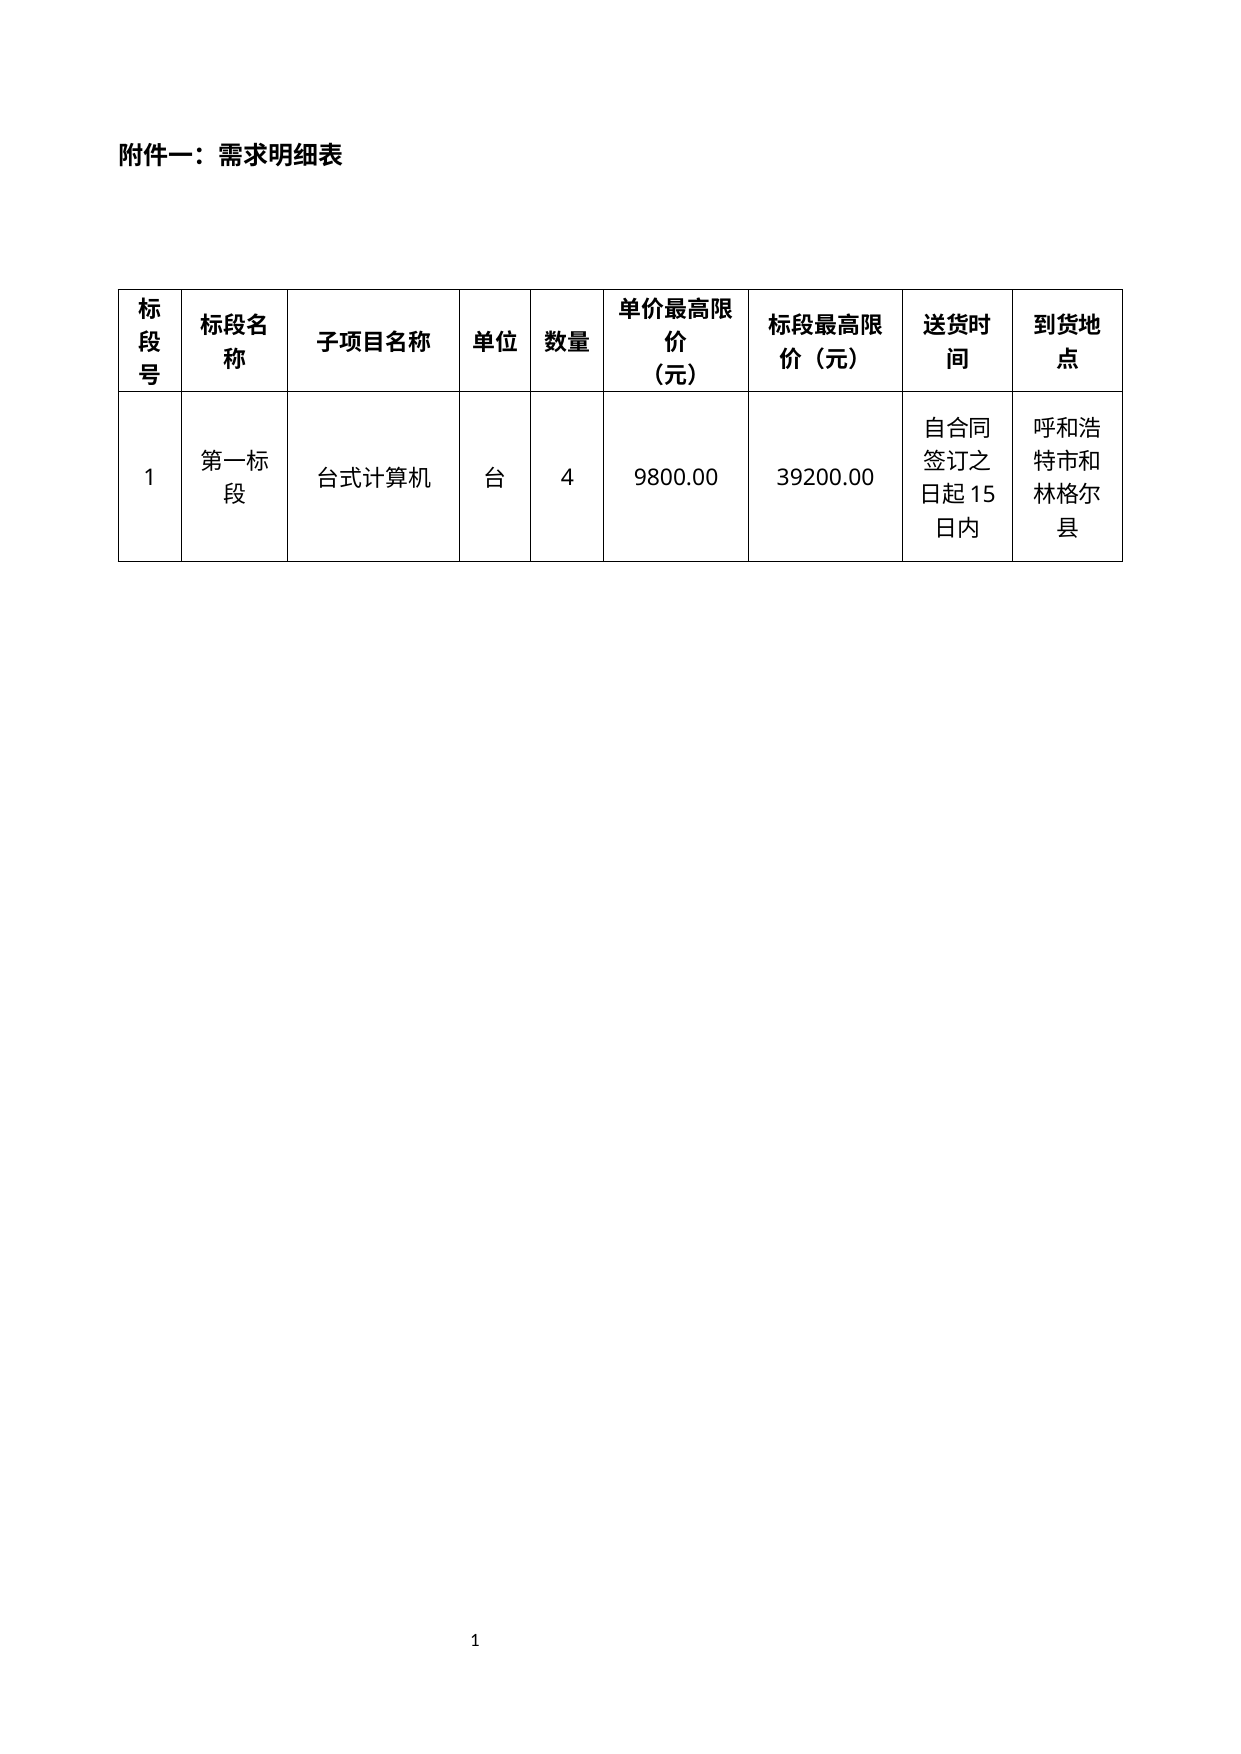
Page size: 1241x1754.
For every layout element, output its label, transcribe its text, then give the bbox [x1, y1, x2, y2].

table_header 单位 [460, 290, 530, 391]
table_cell 自合同签订之日起15日内 [903, 392, 1012, 561]
table_cell 9800.00 [604, 392, 748, 561]
table_cell 1 [119, 392, 181, 561]
table_header 标段名称 [182, 290, 287, 391]
table_header 标段最高限价（元） [749, 290, 902, 391]
table_cell 4 [531, 392, 603, 561]
text 附件一：需求明细表 [118, 121, 1122, 187]
table_cell 台式计算机 [288, 392, 459, 561]
table_cell 台 [460, 392, 530, 561]
table_header 到货地点 [1013, 290, 1122, 391]
table_header 数量 [531, 290, 603, 391]
table_cell 39200.00 [749, 392, 902, 561]
table_header 单价最高限价 （元） [604, 290, 748, 391]
table_header 标段号 [119, 290, 181, 391]
table_header 子项目名称 [288, 290, 459, 391]
table_cell 呼和浩特市和林格尔县 [1013, 392, 1122, 561]
table_cell 第一标段 [182, 392, 287, 561]
table_header 送货时间 [903, 290, 1012, 391]
